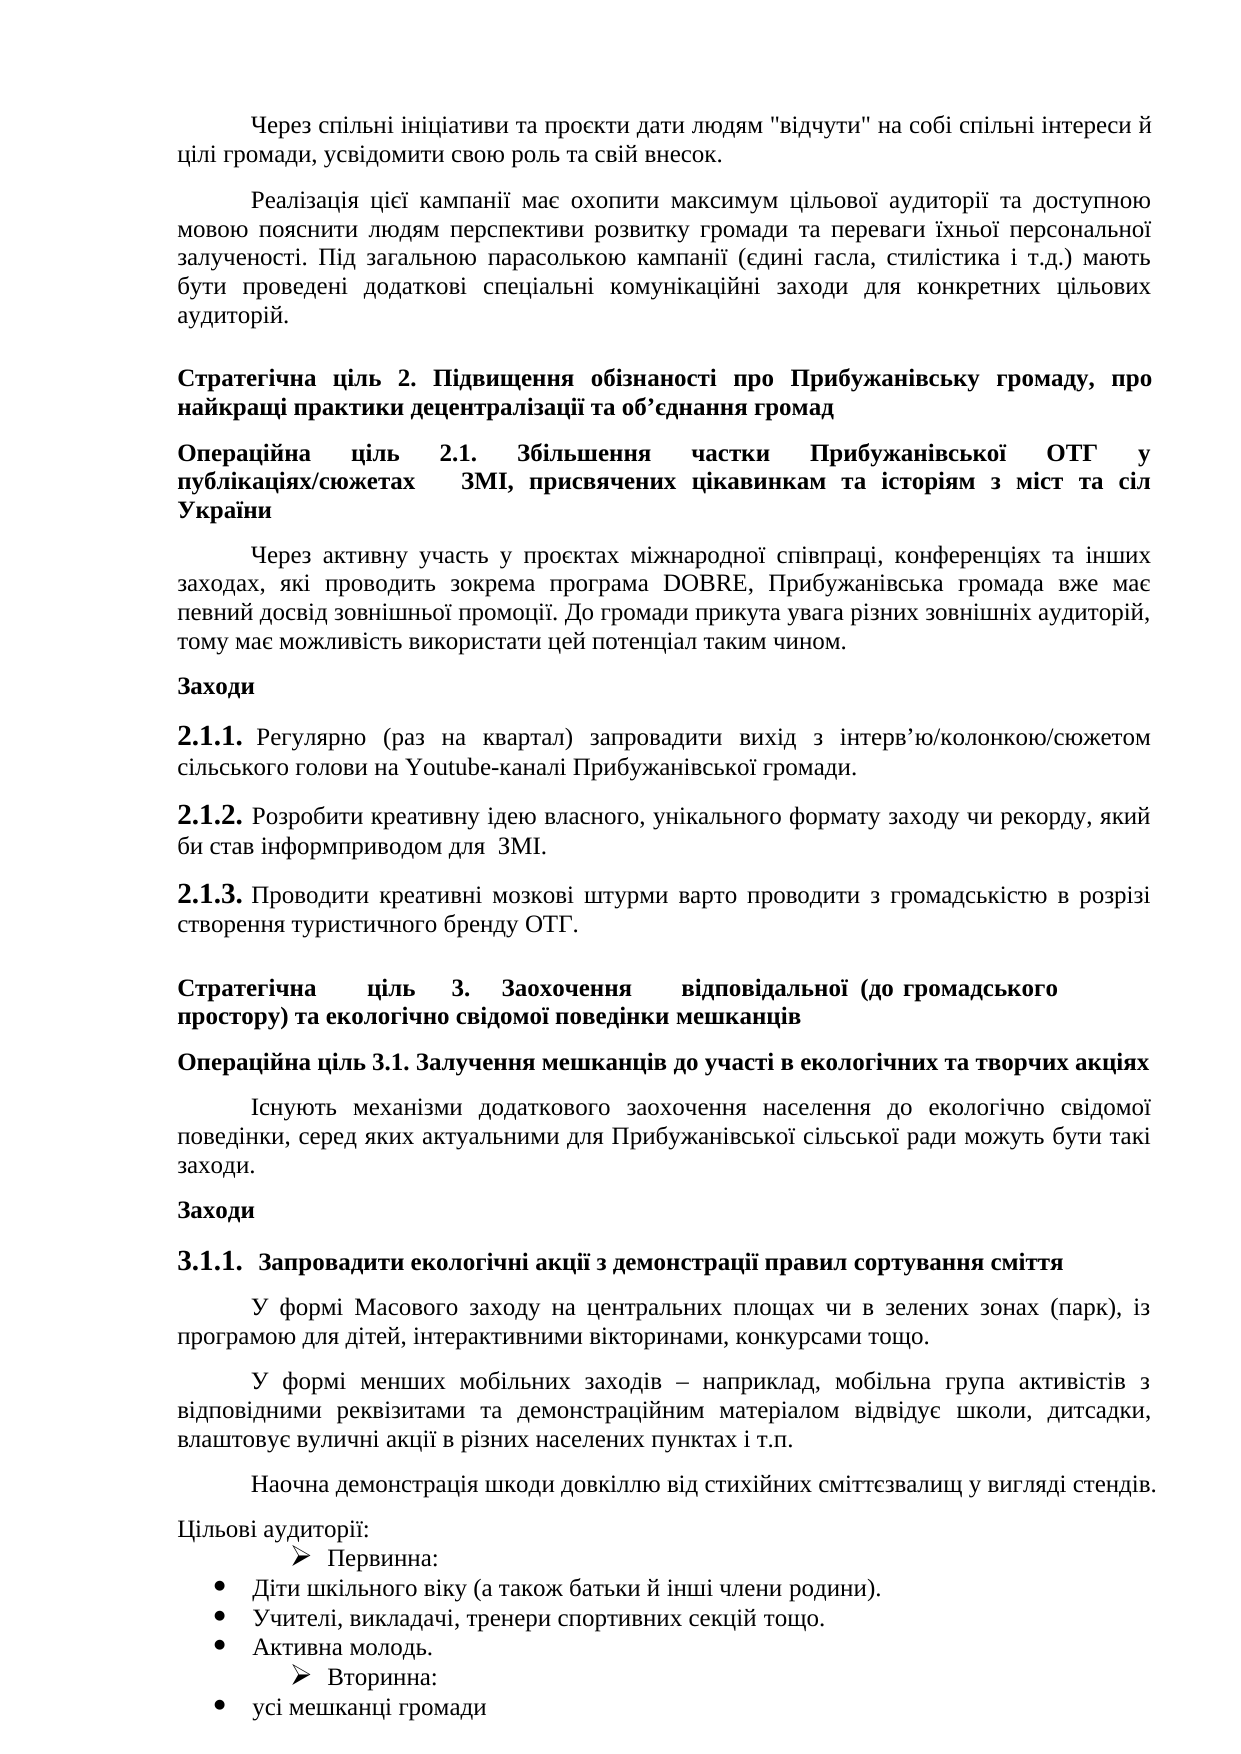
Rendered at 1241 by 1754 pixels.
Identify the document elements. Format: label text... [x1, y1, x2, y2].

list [177, 1692, 525, 1721]
list Вторинна: [289, 1662, 1163, 1692]
text Через активну участь у проєктах міжнародної співпраці, конференціях та інших заходах, які проводить зокрема програма DOBRE, Прибужанівська громада вже має певний досвід зовнішньої промоції. До громади прикута увага різних зовнішніх аудиторій, тому має можливість використати цей потенціал таким чином. [177, 540, 1152, 655]
text У формі менших мобільних заходів – наприклад, мобільна група активістів з відповідними реквізитами та демонстраційним матеріалом відвідує школи, дитсадки, влаштовує вуличні акції в різних населених пунктах і т.п. [177, 1366, 1151, 1452]
list Запровадити екологічні акції з демонстрації правил сортування сміття [177, 1243, 1151, 1277]
subtitle Заходи [177, 671, 1163, 700]
text Операційна ціль 2.1. Збільшення частки Прибужанівської ОТГ у публікаціях/сюжетах ЗМІ, присвячених цікавинкам та історіям з міст та сіл України [177, 438, 1152, 524]
list Проводити креативні мозкові штурми варто проводити з громадськістю в розрізі створення туристичного бренду ОТГ. [177, 876, 1151, 938]
text Операційна ціль 3.1. Залучення мешканців до участі в екологічних та творчих акціях [177, 1047, 1163, 1076]
list Первинна: [289, 1543, 1163, 1572]
list Регулярно (раз на квартал) запровадити вихід з інтерв’ю/колонкою/сюжетом сільського голови на Youtube-каналі Прибужанівської громади. [177, 718, 1152, 781]
list Учителі, викладачі, тренери спортивних секцій тощо. [177, 1603, 1163, 1632]
subtitle Стратегічна ціль 3. Заохочення відповідальної (до громадського простору) та екологічно свідомої поведінки мешканців [177, 973, 1151, 1030]
text Через спільні ініціативи та проєкти дати людям "відчути" на собі спільні інтереси й цілі громади, усвідомити свою роль та свій внесок. [177, 110, 1152, 168]
text Існують механізми додаткового заохочення населення до екологічно свідомої поведінки, серед яких актуальними для Прибужанівської сільської ради можуть бути такі заходи. [177, 1092, 1152, 1178]
list Активна молодь. [177, 1632, 1163, 1662]
text Реалізація цієї кампанії має охопити максимум цільової аудиторії та доступною мовою пояснити людям перспективи розвитку громади та переваги їхньої персональної залученості. Під загальною парасолькою кампанії (єдині гасла, стилістика і т.д.) мають бути проведені додаткові спеціальні комунікаційні заходи для конкретних цільових аудиторій. [177, 185, 1152, 329]
list Діти шкільного віку (а також батьки й інші члени родини). [177, 1573, 1163, 1603]
list Розробити креативну ідею власного, унікального формату заходу чи рекорду, який би став інформприводом для ЗМІ. [177, 797, 1151, 859]
text Наочна демонстрація шкоди довкіллю від стихійних сміттєзвалищ у вигляді стендів. [177, 1469, 1163, 1498]
subtitle Стратегічна ціль 2. Підвищення обізнаності про Прибужанівську громаду, про найкращі практики децентралізації та об’єднання громад [177, 363, 1152, 421]
subtitle Заходи [177, 1195, 1163, 1224]
text У формі Масового заходу на центральних площах чи в зелених зонах (парк), із програмою для дітей, інтерактивними вікторинами, конкурсами тощо. [177, 1292, 1151, 1350]
text Цільові аудиторії: [177, 1514, 1163, 1543]
